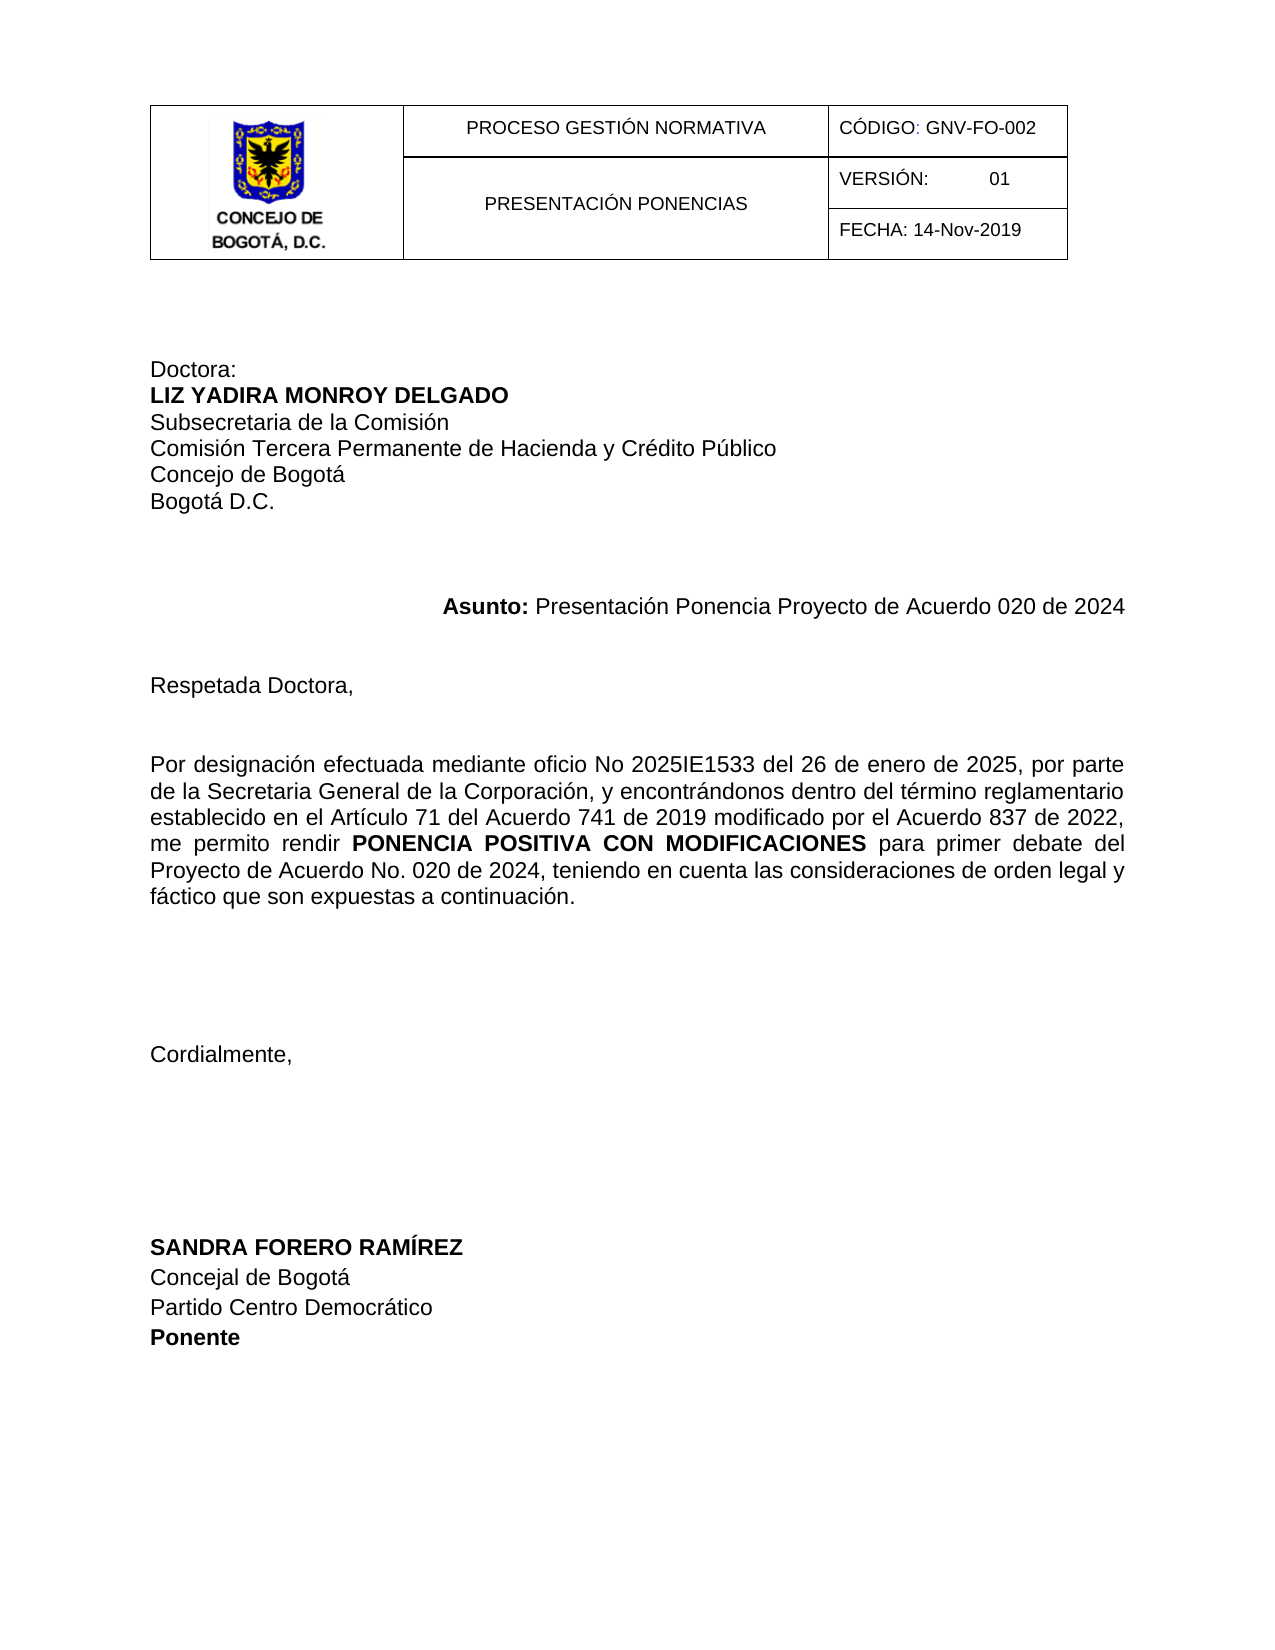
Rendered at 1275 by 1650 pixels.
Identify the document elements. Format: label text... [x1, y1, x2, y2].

text LIZ YADIRA MONROY DELGADO [150, 382, 1125, 409]
text Subsecretaria de la Comisión [150, 409, 1125, 435]
text Respetada Doctora, [150, 672, 1125, 698]
text Cordialmente, [150, 1041, 1125, 1067]
text Comisión Tercera Permanente de Hacienda y Crédito Público [150, 435, 1125, 461]
text Concejal de Bogotá [150, 1264, 1125, 1290]
text Por designación efectuada mediante oficio No 2025IE1533 del 26 de enero de 2025, por parte de la Secretaria General de la Corporación, y encontrándonos dentro del término reglamentario establecido en el Artículo 71 del Acuerdo 741 de 2019 modificado por el Acuerdo 837 de 2022, me permito rendir PONENCIA POSITIVA CON MODIFICACIONES para primer debate del Proyecto de Acuerdo No. 020 de 2024, teniendo en cuenta las consideraciones de orden legal y fáctico que son expuestas a continuación. [150, 751, 1125, 909]
text Partido Centro Democrático [150, 1294, 1125, 1320]
text Doctora: [150, 356, 1125, 382]
text Asunto: Presentación Ponencia Proyecto de Acuerdo 020 de 2024 [150, 593, 1125, 619]
text SANDRA FORERO RAMÍREZ [150, 1234, 1125, 1260]
text Bogotá D.C. [150, 488, 1125, 514]
picture [207, 115, 329, 254]
text Concejo de Bogotá [150, 461, 1125, 488]
text Ponente [150, 1324, 1125, 1351]
